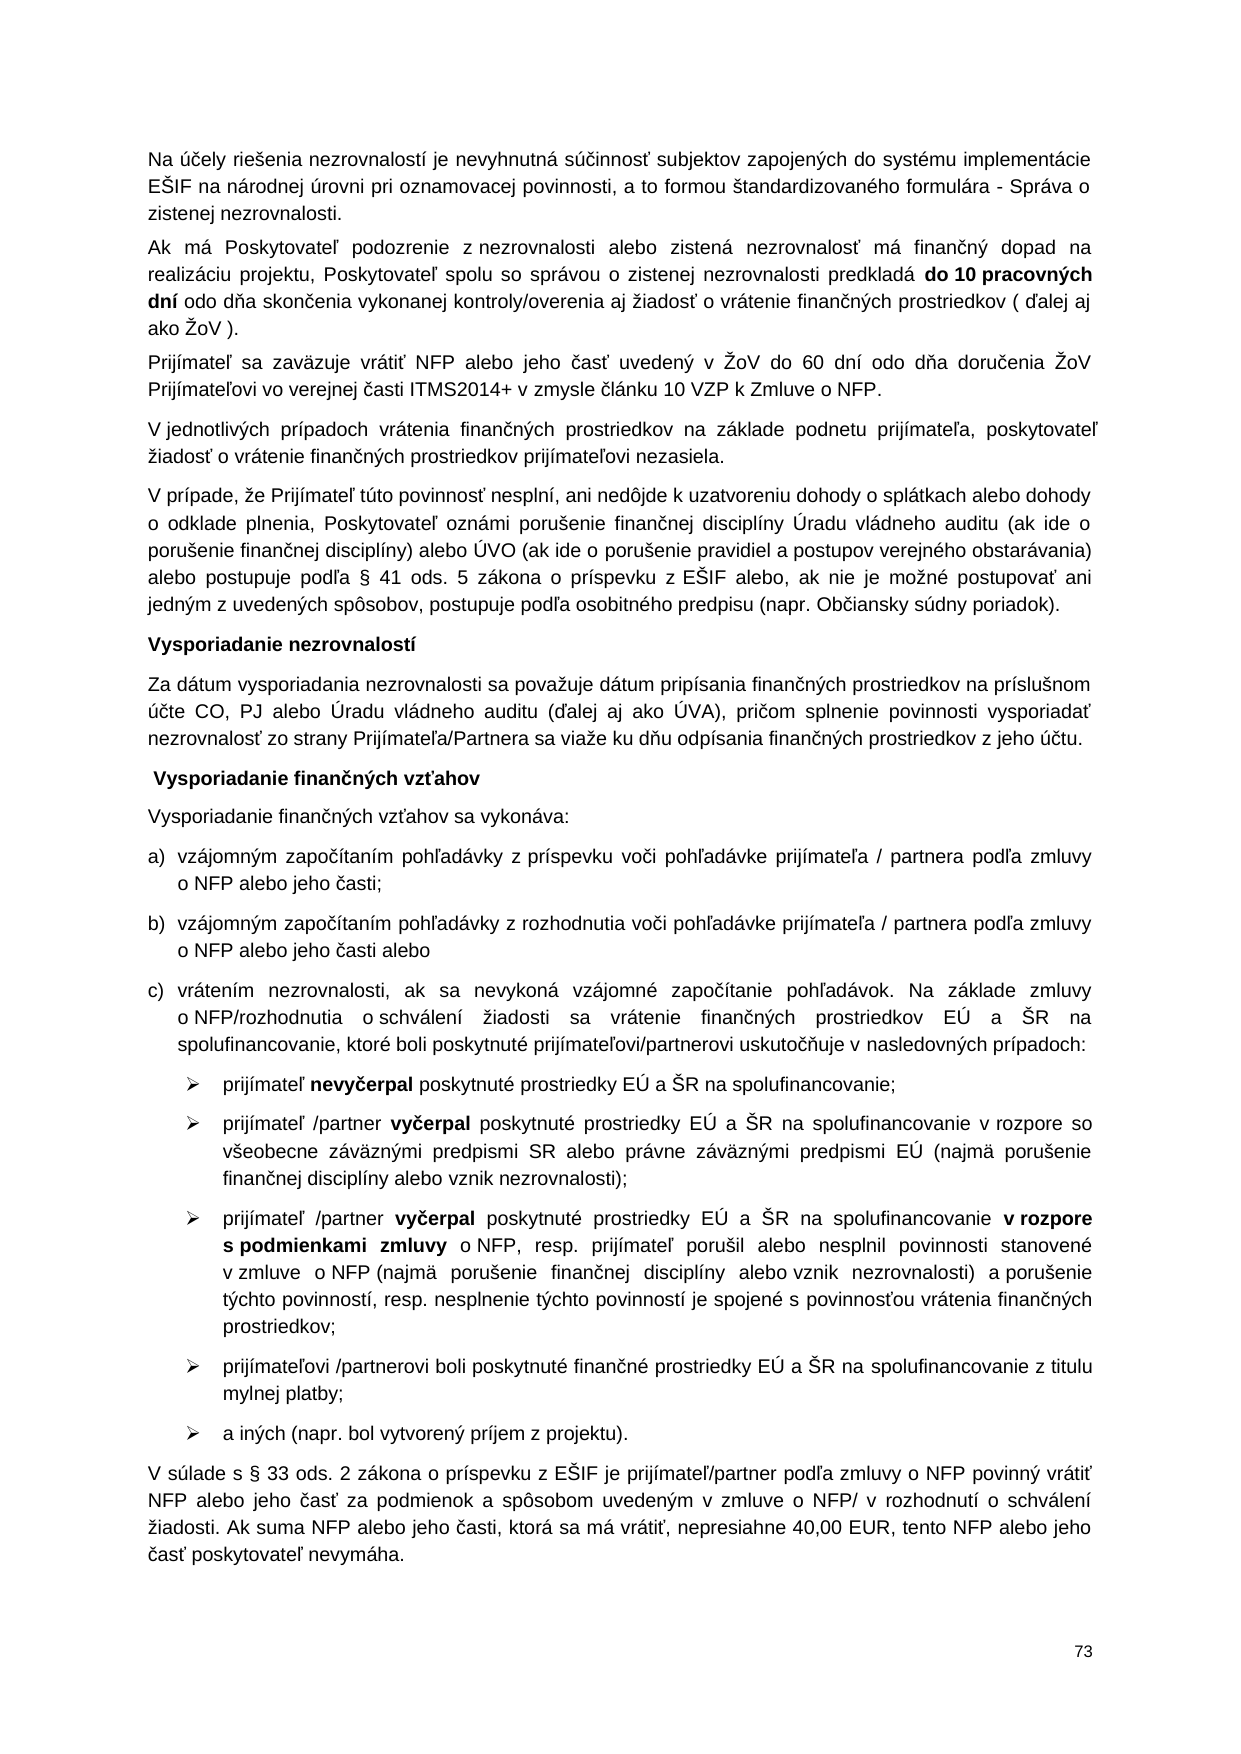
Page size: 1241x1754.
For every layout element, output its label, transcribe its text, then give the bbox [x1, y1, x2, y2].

text Ak má Poskytovateľ podozrenie z nezrovnalosti alebo zistená nezrovnalosť má finančný dopad na realizáciu projektu, Poskytovateľ spolu so správou o zistenej nezrovnalosti predkladá do 10 pracovných dní odo dňa skončenia vykonanej kontroly/overenia aj žiadosť o vrátenie finančných prostriedkov ( ďalej aj ako ŽoV ). [148, 236, 1092, 340]
list prijímateľ nevyčerpal poskytnuté prostriedky EÚ a ŠR na spolufinancovanie; [185, 1072, 1092, 1095]
list prijímateľ /partner vyčerpal poskytnuté prostriedky EÚ a ŠR na spolufinancovanie v rozpore s podmienkami zmluvy o NFP, resp. prijímateľ porušil alebo nesplnil povinnosti stanovené v zmluve o NFP (najmä porušenie finančnej disciplíny alebo vznik nezrovnalosti) a porušenie týchto povinností, resp. nesplnenie týchto povinností je spojené s povinnosťou vrátenia finančných prostriedkov; [185, 1206, 1092, 1338]
text V súlade s § 33 ods. 2 zákona o príspevku z EŠIF je prijímateľ/partner podľa zmluvy o NFP povinný vrátiť NFP alebo jeho časť za podmienok a spôsobom uvedeným v zmluve o NFP/ v rozhodnutí o schválení žiadosti. Ak suma NFP alebo jeho časti, ktorá sa má vrátiť, nepresiahne 40,00 EUR, tento NFP alebo jeho časť poskytovateľ nevymáha. [148, 1462, 1092, 1566]
text V prípade, že Prijímateľ túto povinnosť nesplní, ani nedôjde k uzatvoreniu dohody o splátkach alebo dohody o odklade plnenia, Poskytovateľ oznámi porušenie finančnej disciplíny Úradu vládneho auditu (ak ide o porušenie finančnej disciplíny) alebo ÚVO (ak ide o porušenie pravidiel a postupov verejného obstarávania) alebo postupuje podľa § 41 ods. 5 zákona o príspevku z EŠIF alebo, ak nie je možné postupovať ani jedným z uvedených spôsobov, postupuje podľa osobitného predpisu (napr. Občiansky súdny poriadok). [148, 484, 1092, 616]
list prijímateľ /partner vyčerpal poskytnuté prostriedky EÚ a ŠR na spolufinancovanie v rozpore so všeobecne záväznými predpismi SR alebo právne záväznými predpismi EÚ (najmä porušenie finančnej disciplíny alebo vznik nezrovnalosti); [185, 1112, 1092, 1189]
text Za dátum vysporiadania nezrovnalosti sa považuje dátum pripísania finančných prostriedkov na príslušnom účte CO, PJ alebo Úradu vládneho auditu (ďalej aj ako ÚVA), pričom splnenie povinnosti vysporiadať nezrovnalosť zo strany Prijímateľa/Partnera sa viaže ku dňu odpísania finančných prostriedkov z jeho účtu. [148, 672, 1092, 749]
text Na účely riešenia nezrovnalostí je nevyhnutná súčinnosť subjektov zapojených do systému implementácie EŠIF na národnej úrovni pri oznamovacej povinnosti, a to formou štandardizovaného formulára - Správa o zistenej nezrovnalosti. [148, 148, 1092, 225]
text Vysporiadanie finančných vzťahov [148, 766, 1092, 789]
list vrátením nezrovnalosti, ak sa nevykoná vzájomné započítanie pohľadávok. Na základe zmluvy o NFP/rozhodnutia o schválení žiadosti sa vrátenie finančných prostriedkov EÚ a ŠR na spolufinancovanie, ktoré boli poskytnuté prijímateľovi/partnerovi uskutočňuje v nasledovných prípadoch: [148, 978, 1092, 1056]
text Vysporiadanie finančných vzťahov sa vykonáva: [148, 805, 1092, 828]
text Prijímateľ sa zaväzuje vrátiť NFP alebo jeho časť uvedený v ŽoV do 60 dní odo dňa doručenia ŽoV Prijímateľovi vo verejnej časti ITMS2014+ v zmysle článku 10 VZP k Zmluve o NFP. [148, 351, 1092, 400]
list vzájomným započítaním pohľadávky z príspevku voči pohľadávke prijímateľa / partnera podľa zmluvy o NFP alebo jeho časti; [148, 845, 1092, 894]
list prijímateľovi /partnerovi boli poskytnuté finančné prostriedky EÚ a ŠR na spolufinancovanie z titulu mylnej platby; [185, 1355, 1092, 1405]
list vzájomným započítaním pohľadávky z rozhodnutia voči pohľadávke prijímateľa / partnera podľa zmluvy o NFP alebo jeho časti alebo [148, 912, 1092, 961]
text V jednotlivých prípadoch vrátenia finančných prostriedkov na základe podnetu prijímateľa, poskytovateľ žiadosť o vrátenie finančných prostriedkov prijímateľovi nezasiela. [148, 417, 1098, 467]
text Vysporiadanie nezrovnalostí [148, 633, 1092, 655]
list a iných (napr. bol vytvorený príjem z projektu). [185, 1422, 1092, 1445]
